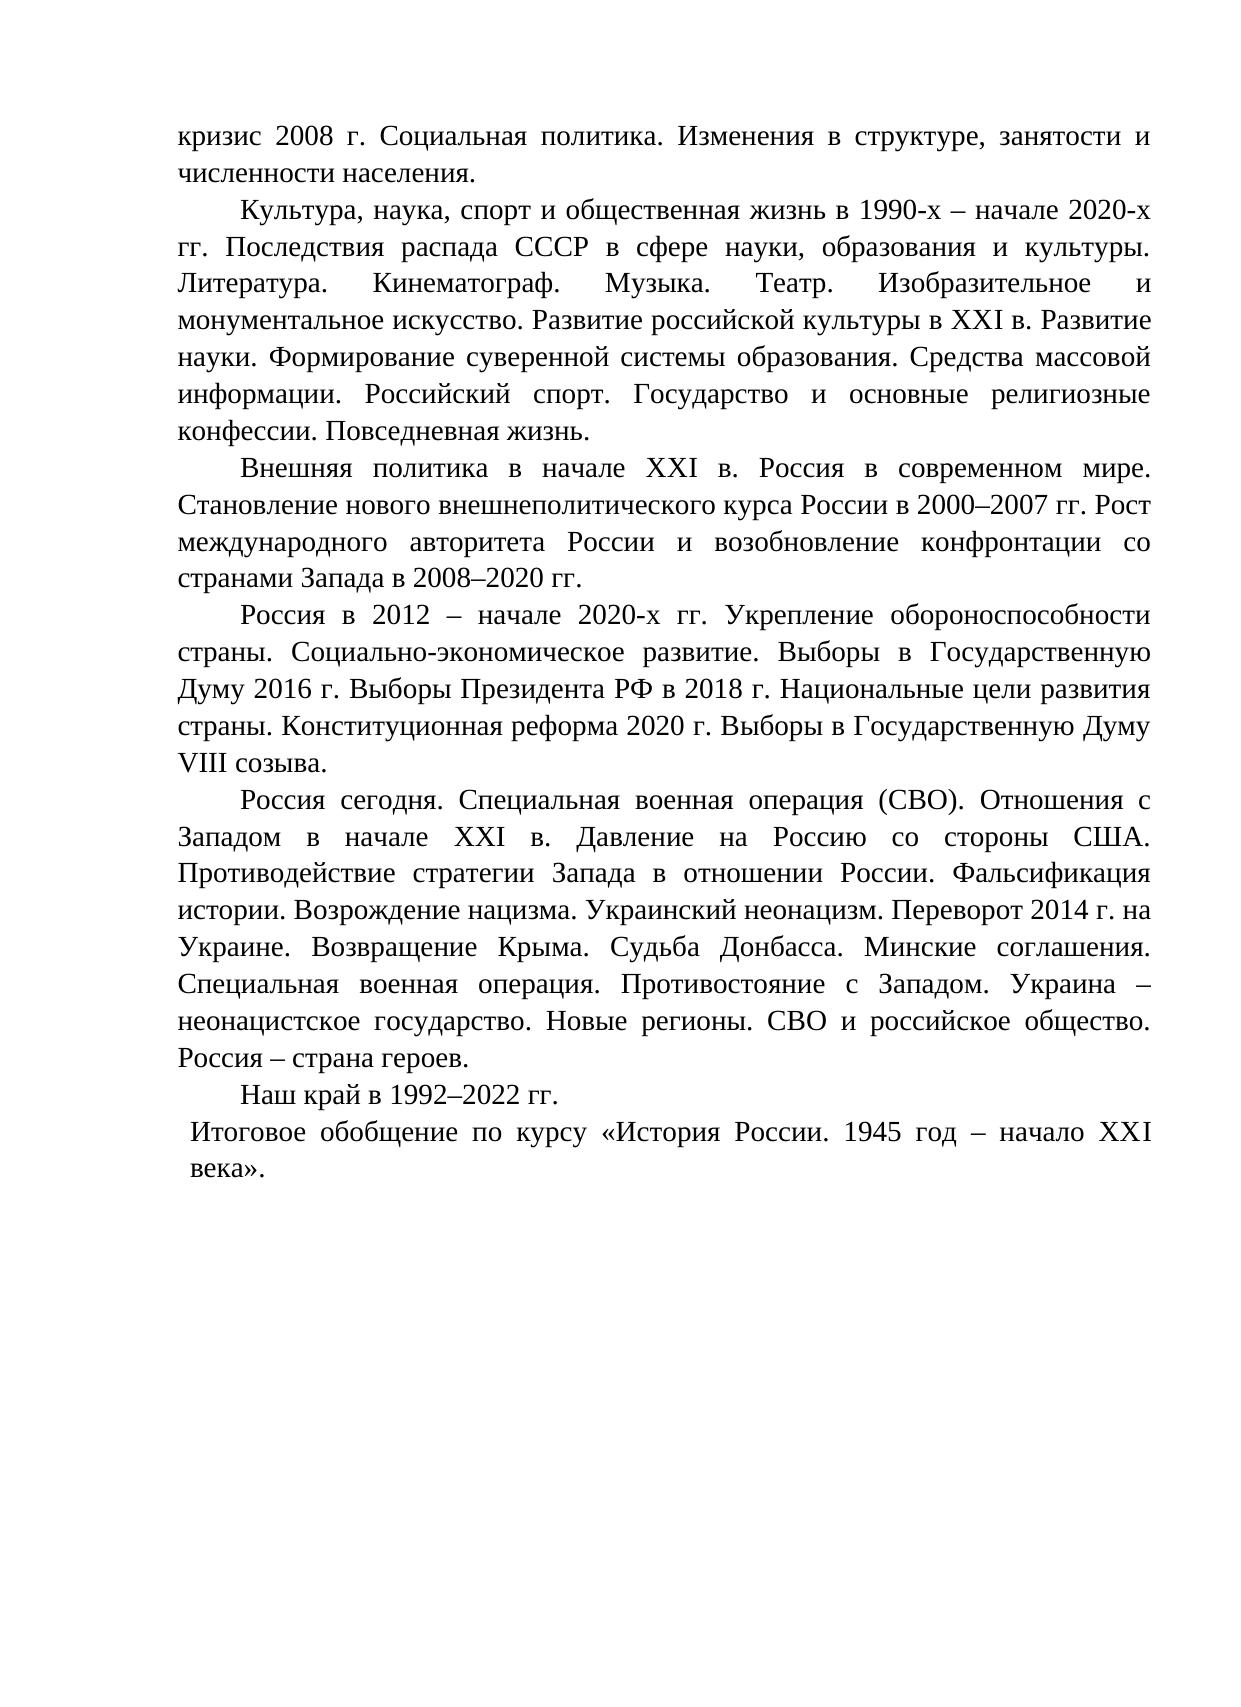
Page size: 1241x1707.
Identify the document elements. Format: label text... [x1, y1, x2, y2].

text Россия сегодня. Специальная военная операция (СВО). Отношения с Западом в начале XXI в. Давление на Россию со стороны США. Противодействие стратегии Запада в отношении России. Фальсификация истории. Возрождение нацизма. Украинский неонацизм. Переворот 2014 г. на Украине. Возвращение Крыма. Судьба Донбасса. Минские соглашения. Специальная военная операция. Противостояние с Западом. Украина – неонацистское государство. Новые регионы. СВО и российское общество. Россия – страна героев. [177, 782, 1152, 1073]
text Культура, наука, спорт и общественная жизнь в 1990-х – начале 2020-х гг. Последствия распада СССР в сфере науки, образования и культуры. Литература. Кинематограф. Музыка. Театр. Изобразительное и монументальное искусство. Развитие российской культуры в ХХI в. Развитие науки. Формирование суверенной системы образования. Средства массовой информации. Российский спорт. Государство и основные религиозные конфессии. Повседневная жизнь. [177, 192, 1152, 447]
text Внешняя политика в начале ХХI в. Россия в современном мире. Становление нового внешнеполитического курса России в 2000–2007 гг. Рост международного авторитета России и возобновление конфронтации со странами Запада в 2008–2020 гг. [177, 450, 1152, 594]
text Итоговое обобщение по курсу «История России. 1945 год – начало ХХI века». [190, 1114, 1152, 1184]
text Наш край в 1992–2022 гг. [177, 1077, 1152, 1110]
text Россия в 2012 – начале 2020-х гг. Укрепление обороноспособности страны. Социально-экономическое развитие. Выборы в Государственную Думу 2016 г. Выборы Президента РФ в 2018 г. Национальные цели развития страны. Конституционная реформа 2020 г. Выборы в Государственную Думу VIII созыва. [177, 597, 1152, 778]
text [177, 118, 1152, 188]
